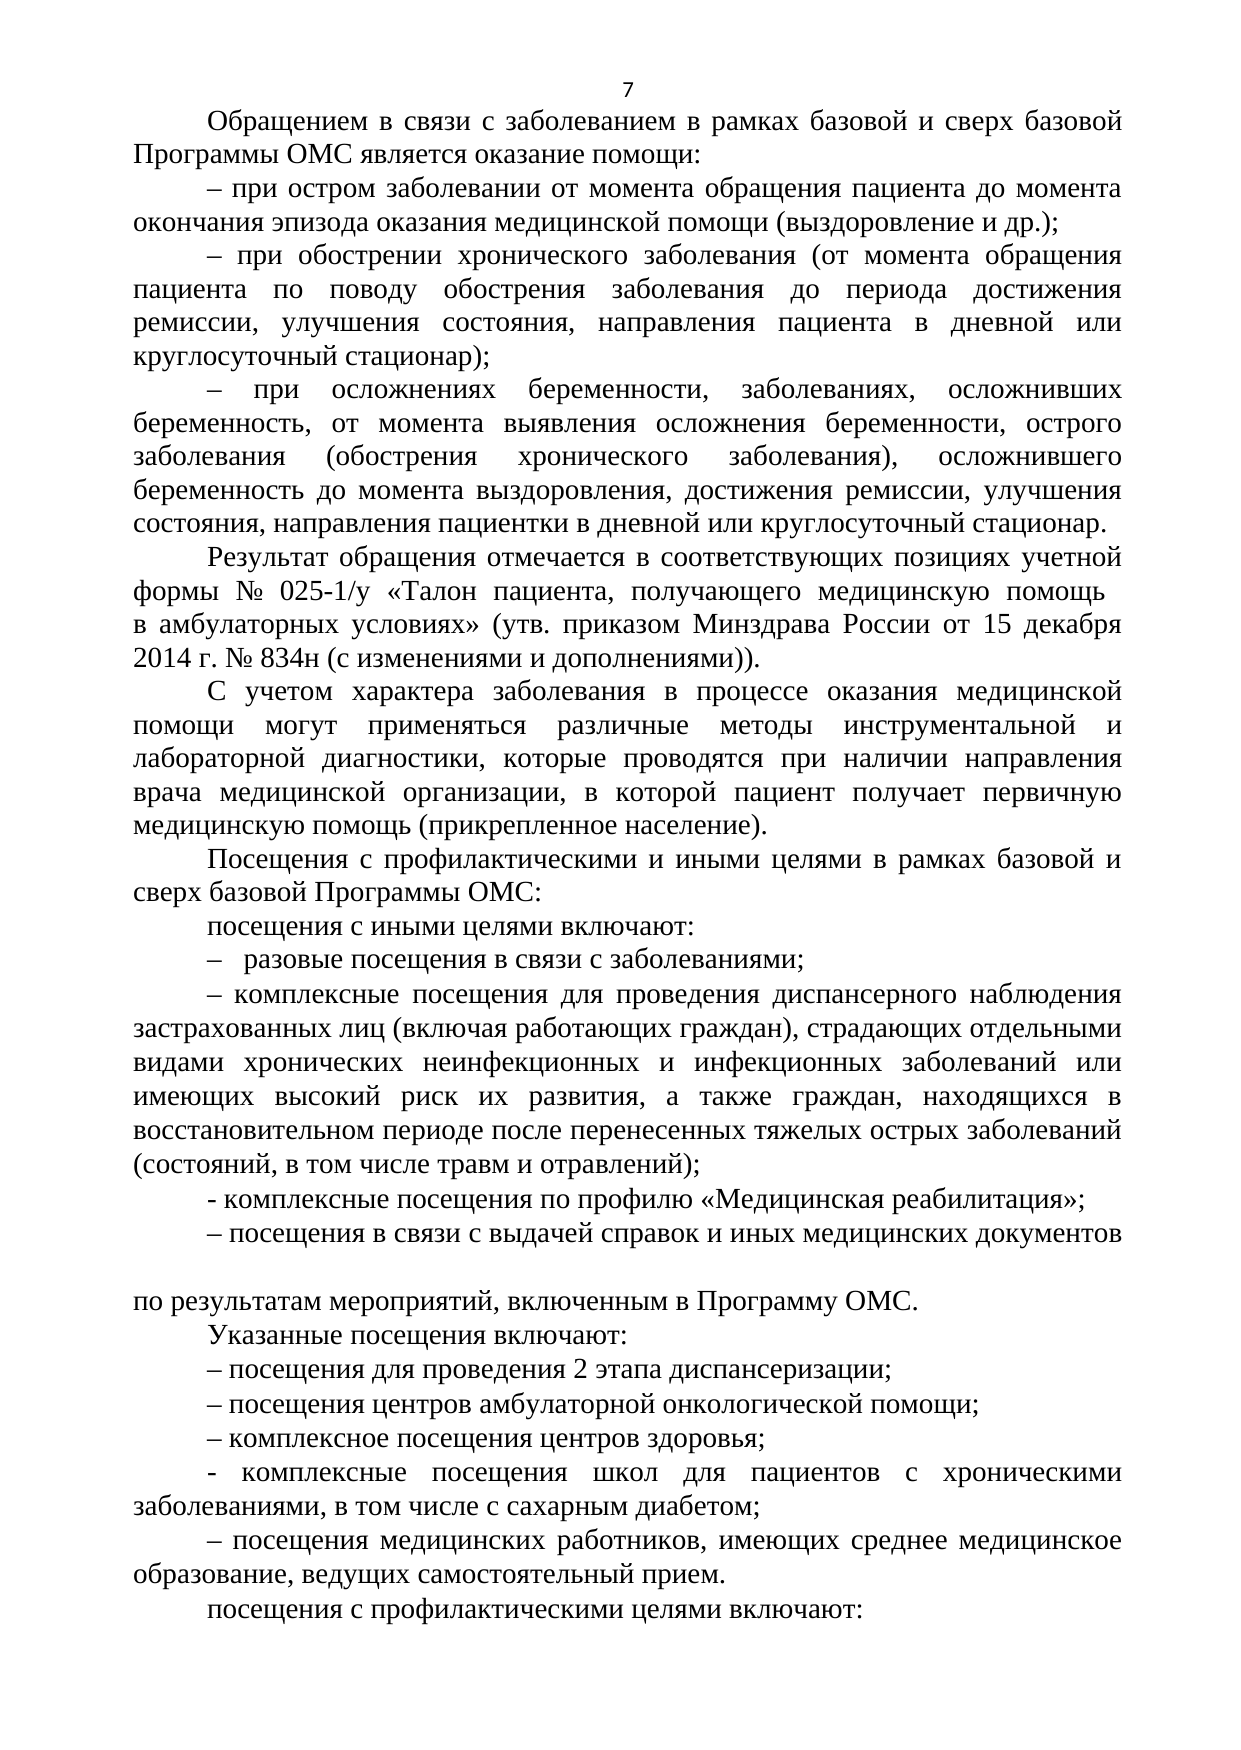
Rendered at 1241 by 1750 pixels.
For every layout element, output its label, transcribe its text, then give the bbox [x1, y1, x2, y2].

text Результат обращения отмечается в соответствующих позициях учетной формы № 025-1/у «Талон пациента, получающего медицинскую помощь в амбулаторных условиях» (утв. приказом Минздрава России от 15 декабря 2014 г. № 834н (с изменениями и дополнениями)). [133, 539, 1123, 673]
text – комплексное посещения центров здоровья; [133, 1420, 1123, 1453]
text - комплексные посещения школ для пациентов с хроническими заболеваниями, в том числе с сахарным диабетом; [133, 1454, 1123, 1522]
text С учетом характера заболевания в процессе оказания медицинской помощи могут применяться различные методы инструментальной и лабораторной диагностики, которые проводятся при наличии направления врача медицинской организации, в которой пациент получает первичную медицинскую помощь (прикрепленное население). [133, 673, 1123, 841]
text – посещения для проведения 2 этапа диспансеризации; [133, 1352, 1123, 1385]
text Посещения с профилактическими и иными целями в рамках базовой и сверх базовой Программы ОМС: [133, 841, 1123, 908]
text посещения с иными целями включают: [133, 908, 1123, 942]
text - комплексные посещения по профилю «Медицинская реабилитация»; [133, 1181, 1123, 1214]
text – посещения центров амбулаторной онкологической помощи; [133, 1386, 1123, 1419]
text – при осложнениях беременности, заболеваниях, осложнивших беременность, от момента выявления осложнения беременности, острого заболевания (обострения хронического заболевания), осложнившего беременность до момента выздоровления, достижения ремиссии, улучшения состояния, направления пациентки в дневной или круглосуточный стационар. [133, 371, 1123, 539]
text – посещения в связи с выдачей справок и иных медицинских документов по результатам мероприятий, включенным в Программу ОМС. [133, 1215, 1123, 1317]
text – при остром заболевании от момента обращения пациента до момента окончания эпизода оказания медицинской помощи (выздоровление и др.); [133, 170, 1123, 237]
text Обращением в связи с заболеванием в рамках базовой и сверх базовой Программы ОМС является оказание помощи: [133, 103, 1123, 170]
text – при обострении хронического заболевания (от момента обращения пациента по поводу обострения заболевания до периода достижения ремиссии, улучшения состояния, направления пациента в дневной или круглосуточный стационар); [133, 237, 1123, 371]
text – посещения медицинских работников, имеющих среднее медицинское образование, ведущих самостоятельный прием. [133, 1522, 1123, 1590]
text – комплексные посещения для проведения диспансерного наблюдения застрахованных лиц (включая работающих граждан), страдающих отдельными видами хронических неинфекционных и инфекционных заболеваний или имеющих высокий риск их развития, а также граждан, находящихся в восстановительном периоде после перенесенных тяжелых острых заболеваний (состояний, в том числе травм и отравлений); [133, 976, 1123, 1180]
text – разовые посещения в связи с заболеваниями; [133, 942, 1123, 975]
text посещения с профилактическими целями включают: [133, 1591, 1123, 1624]
text Указанные посещения включают: [133, 1317, 1123, 1351]
